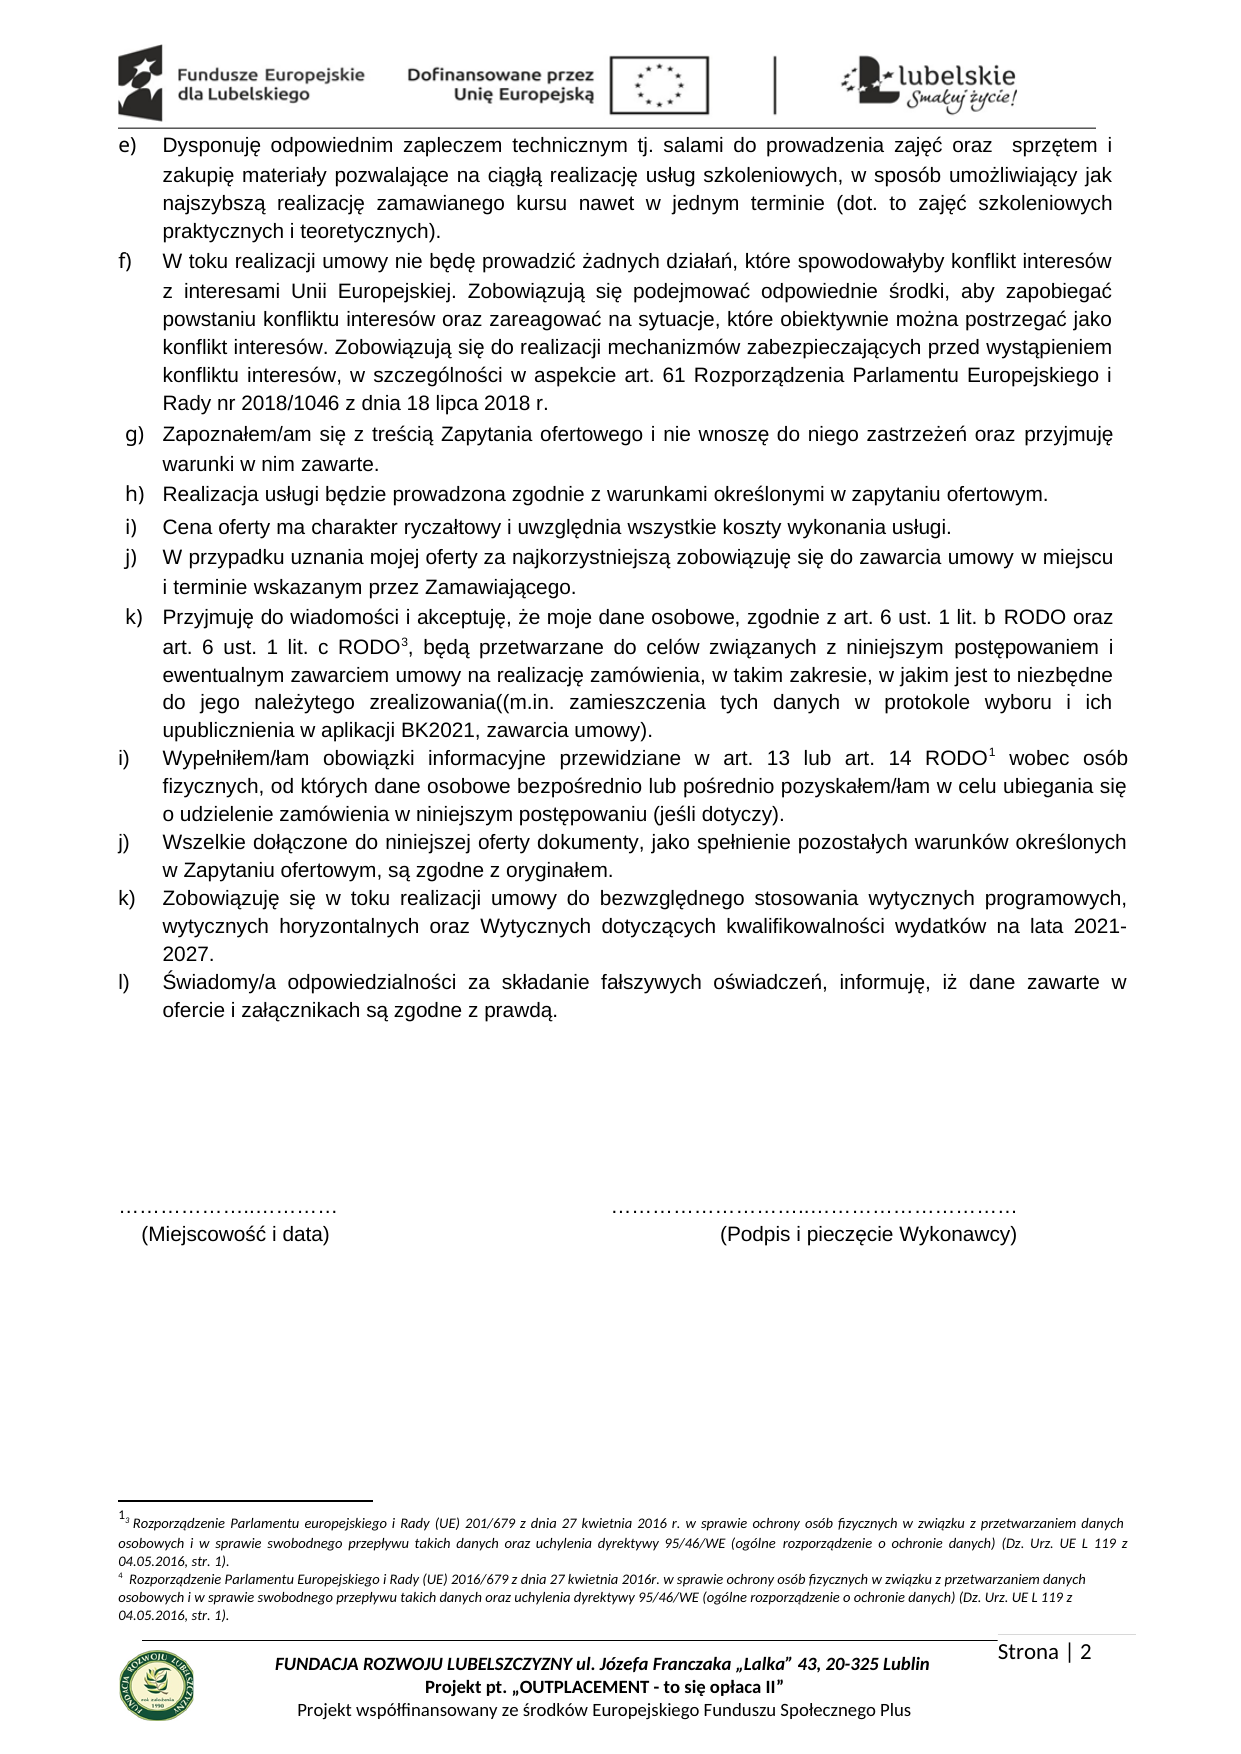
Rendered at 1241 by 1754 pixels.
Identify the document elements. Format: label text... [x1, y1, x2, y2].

text k) Zobowiązuję się w toku realizacji umowy do bezwzględnego stosowania wytycznych programowych, wytycznych horyzontalnych oraz Wytycznych dotyczących kwalifikowalności wydatków na lata 2021-2027. [118, 886, 1128, 966]
text (Miejscowość i data) (Podpis i pieczęcie Wykonawcy) [118, 1222, 1128, 1246]
text j) Wszelkie dołączone do niniejszej oferty dokumenty, jako spełnienie pozostałych warunków określonych w Zapytaniu ofertowym, są zgodne z oryginałem. [118, 829, 1128, 882]
text l) Świadomy/a odpowiedzialności za składanie fałszywych oświadczeń, informuję, iż dane zawarte w ofercie i załącznikach są zgodne z prawdą. [118, 970, 1128, 1022]
list Cena oferty ma charakter ryczałtowy i uwzględnia wszystkie koszty wykonania usługi. [125, 512, 1113, 541]
list Zapoznałem/am się z treścią Zapytania ofertowego i nie wnoszę do niego zastrzeżeń oraz przyjmuję warunki w nim zawarte. [125, 419, 1113, 476]
picture [118, 44, 1018, 122]
list Dysponuję odpowiednim zapleczem technicznym tj. salami do prowadzenia zajęć oraz sprzętem i zakupię materiały pozwalające na ciągłą realizację usług szkoleniowych, w sposób umożliwiający jak najszybszą realizację zamawianego kursu nawet w jednym terminie (dot. to zajęć szkoleniowych praktycznych i teoretycznych). [118, 130, 1113, 242]
list W przypadku uznania mojej oferty za najkorzystniejszą zobowiązuję się do zawarcia umowy w miejscu i terminie wskazanym przez Zamawiającego. [125, 542, 1113, 598]
text ………………..………… ………………………..………………………… [118, 1194, 1128, 1218]
list W toku realizacji umowy nie będę prowadzić żadnych działań, które spowodowałyby konflikt interesów z interesami Unii Europejskiej. Zobowiązują się podejmować odpowiednie środki, aby zapobiegać powstaniu konfliktu interesów oraz zareagować na sytuacje, które obiektywnie można postrzegać jako konflikt interesów. Zobowiązują się do realizacji mechanizmów zabezpieczających przed wystąpieniem konfliktu interesów, w szczególności w aspekcie art. 61 Rozporządzenia Parlamentu Europejskiego i Rady nr 2018/1046 z dnia 18 lipca 2018 r. [118, 246, 1113, 415]
list Realizacja usługi będzie prowadzona zgodnie z warunkami określonymi w zapytaniu ofertowym. [125, 479, 1113, 508]
text i) Wypełniłem/łam obowiązki informacyjne przewidziane w art. 13 lub art. 14 RODO wobec osób fizycznych, od których dane osobowe bezpośrednio lub pośrednio pozyskałem/łam w celu ubiegania się o udzielenie zamówienia w niniejszym postępowaniu (jeśli dotyczy). [118, 746, 1128, 826]
list Przyjmuję do wiadomości i akceptuję, że moje dane osobowe, zgodnie z art. 6 ust. 1 lit. b RODO oraz art. 6 ust. 1 lit. c RODO3, będą przetwarzane do celów związanych z niniejszym postępowaniem i ewentualnym zawarciem umowy na realizację zamówienia, w takim zakresie, w jakim jest to niezbędne do jego należytego zrealizowania((m.in. zamieszczenia tych danych w protokole wyboru i ich upublicznienia w aplikacji BK2021, zawarcia umowy). [125, 602, 1113, 742]
picture [118, 1650, 194, 1719]
